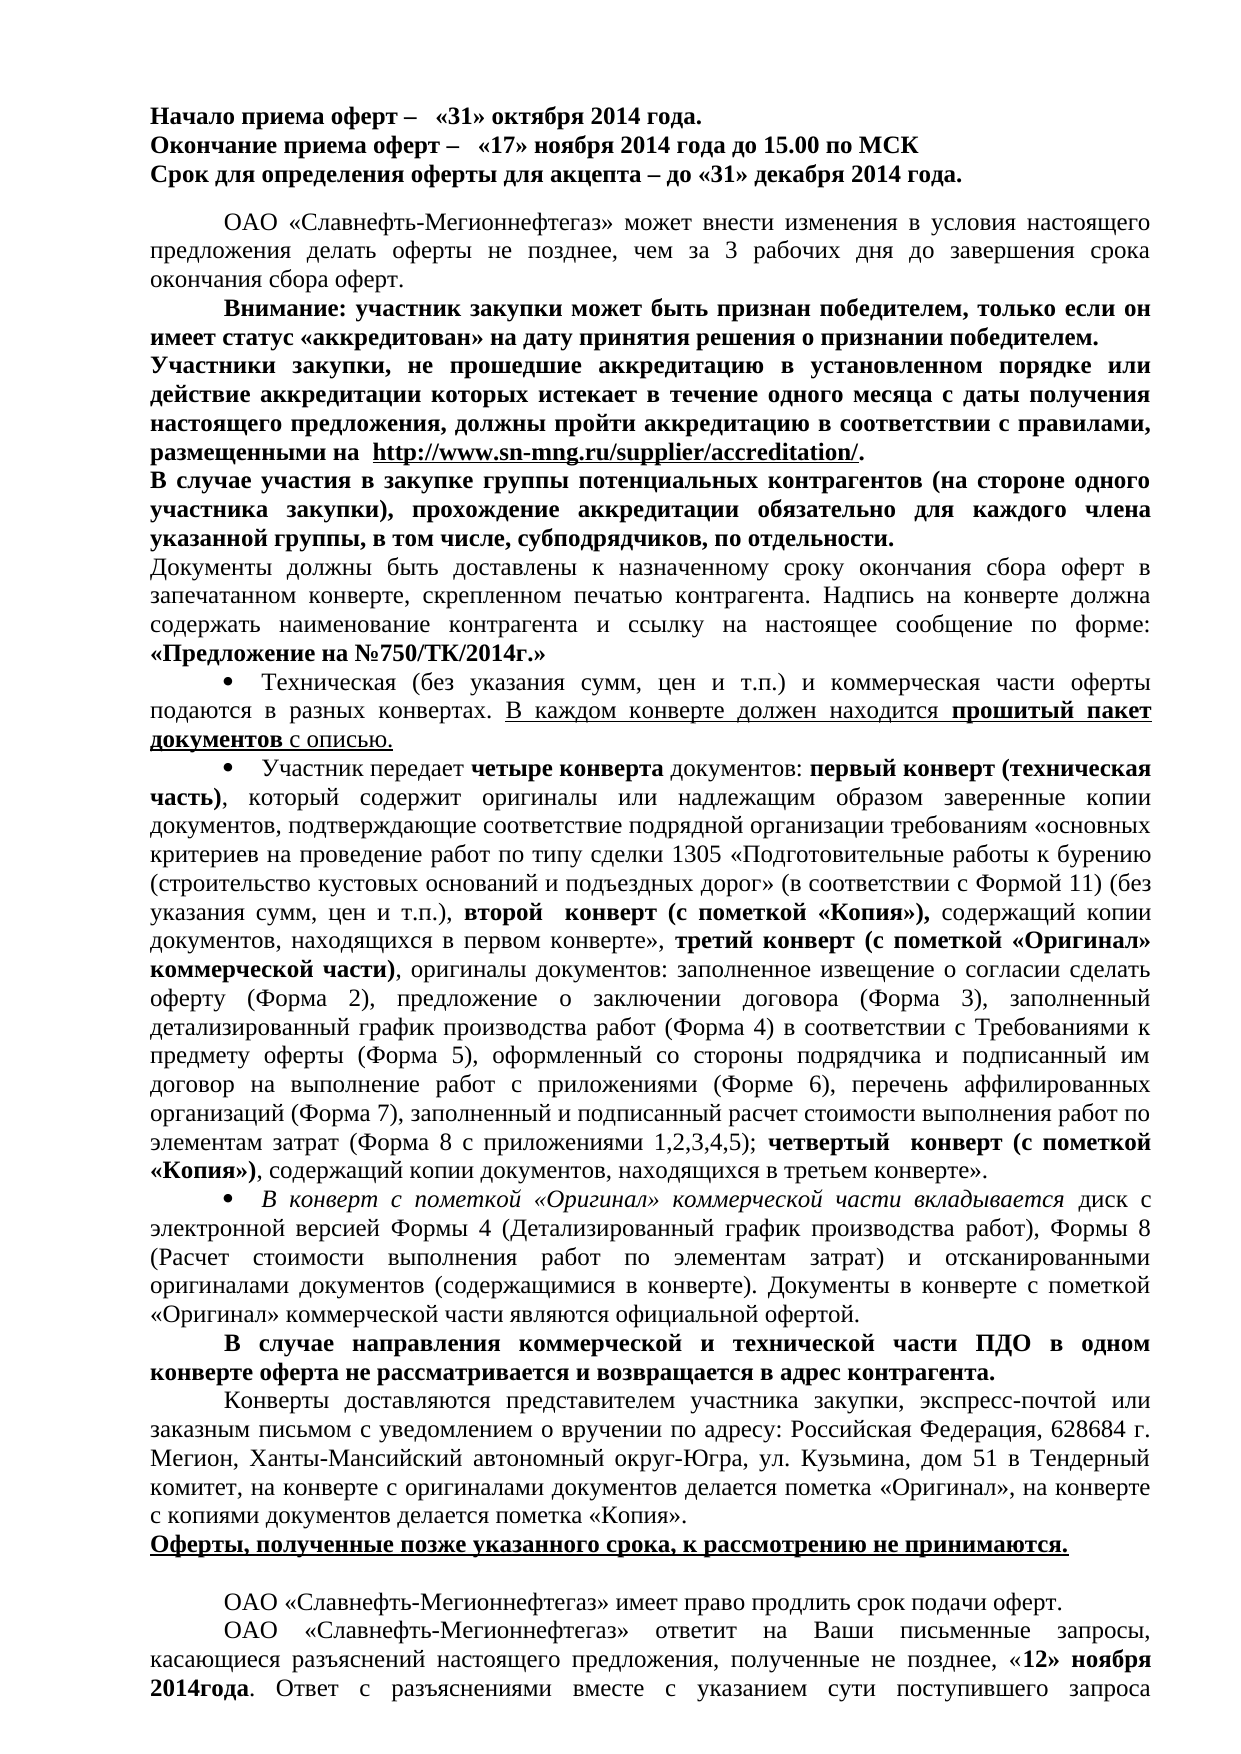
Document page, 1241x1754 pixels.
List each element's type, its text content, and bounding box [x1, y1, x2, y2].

text Срок для определения оферты для акцепта – до «31» декабря 2014 года. [150, 159, 1152, 188]
text Участники закупки, не прошедшие аккредитацию в установленном порядке или действие аккредитации которых истекает в течение одного месяца с даты получения настоящего предложения, должны пройти аккредитацию в соответствии с правилами, размещенными на http://www.sn-mng.ru/supplier/accreditation/. [150, 351, 1152, 466]
text Конверты доставляются представителем участника закупки, экспресс-почтой или заказным письмом с уведомлением о вручении по адресу: Российская Федерация, 628684 г. Мегион, Ханты-Мансийский автономный округ-Югра, ул. Кузьмина, дом 51 в Тендерный комитет, на конверте с оригиналами документов делается пометка «Оригинал», на конверте с копиями документов делается пометка «Копия». [150, 1386, 1152, 1529]
text ОАО «Славнефть-Мегионнефтегаз» имеет право продлить срок подачи оферт. [150, 1587, 1152, 1616]
text Окончание приема оферт – «17» ноября 2014 года до 15.00 по МСК [150, 130, 1152, 159]
text Начало приема оферт – «31» октября 2014 года. [150, 101, 1152, 130]
list Техническая (без указания сумм, цен и т.п.) и коммерческая части оферты подаются в разных конвертах. В каждом конверте должен находится прошитый пакет документов с описью. [150, 667, 1152, 753]
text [150, 1616, 1152, 1702]
text Оферты, полученные позже указанного срока, к рассмотрению не принимаются. [150, 1529, 1152, 1558]
list Участник передает четыре конверта документов: первый конверт (техническая часть), который содержит оригиналы или надлежащим образом заверенные копии документов, подтверждающие соответствие подрядной организации требованиям «основных критериев на проведение работ по типу сделки 1305 «Подготовительные работы к бурению (строительство кустовых оснований и подъездных дорог» (в соответствии с Формой 11) (без указания сумм, цен и т.п.), второй конверт (с пометкой «Копия»), содержащий копии документов, находящихся в первом конверте», третий конверт (с пометкой «Оригинал» коммерческой части), оригиналы документов: заполненное извещение о согласии сделать оферту (Форма 2), предложение о заключении договора (Форма 3), заполненный детализированный график производства работ (Форма 4) в соответствии с Требованиями к предмету оферты (Форма 5), оформленный со стороны подрядчика и подписанный им договор на выполнение работ с приложениями (Форме 6), перечень аффилированных организаций (Форма 7), заполненный и подписанный расчет стоимости выполнения работ по элементам затрат (Форма 8 с приложениями 1,2,3,4,5); четвертый конверт (с пометкой «Копия»), содержащий копии документов, находящихся в третьем конверте». [150, 753, 1152, 1184]
text ОАО «Славнефть-Мегионнефтегаз» может внести изменения в условия настоящего предложения делать оферты не позднее, чем за 3 рабочих дня до завершения срока окончания сбора оферт. [150, 207, 1152, 293]
text В случае участия в закупке группы потенциальных контрагентов (на стороне одного участника закупки), прохождение аккредитации обязательно для каждого члена указанной группы, в том числе, субподрядчиков, по отдельности. [150, 466, 1152, 552]
list В конверт с пометкой «Оригинал» коммерческой части вкладывается диск с электронной версией Формы 4 (Детализированный график производства работ), Формы 8 (Расчет стоимости выполнения работ по элементам затрат) и отсканированными оригиналами документов (содержащимися в конверте). Документы в конверте с пометкой «Оригинал» коммерческой части являются официальной офертой. [150, 1184, 1152, 1328]
text Внимание: участник закупки может быть признан победителем, только если он имеет статус «аккредитован» на дату принятия решения о признании победителем. [150, 293, 1152, 351]
text В случае направления коммерческой и технической части ПДО в одном конверте оферта не рассматривается и возвращается в адрес контрагента. [150, 1328, 1152, 1386]
text Документы должны быть доставлены к назначенному сроку окончания сбора оферт в запечатанном конверте, скрепленном печатью контрагента. Надпись на конверте должна содержать наименование контрагента и ссылку на настоящее сообщение по форме: «Предложение на №750/ТК/2014г.» [150, 552, 1152, 667]
